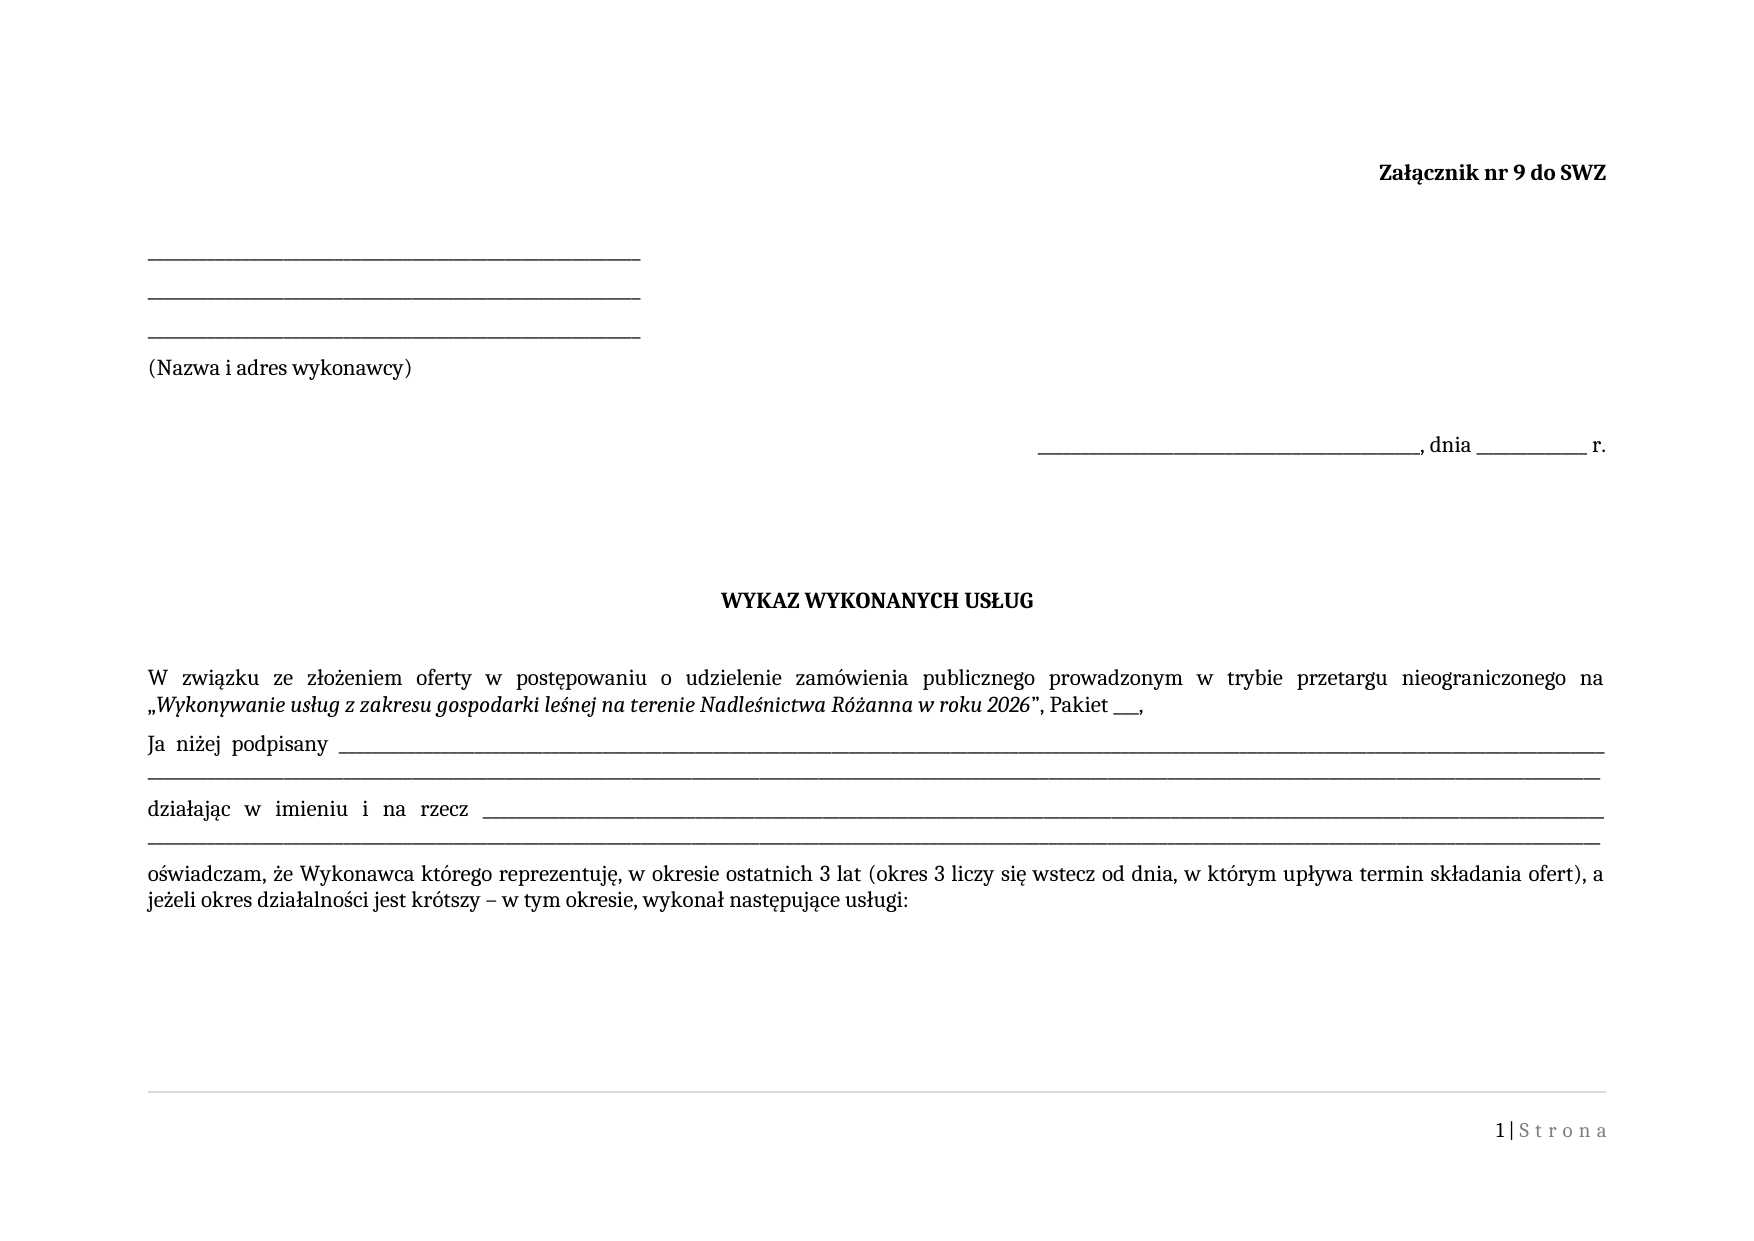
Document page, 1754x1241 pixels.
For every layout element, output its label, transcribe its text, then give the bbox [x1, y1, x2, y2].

text Ja niżej podpisany _____________________________________________________________________________________________________________________________________________________ ___________________________________________________________________________________________________________________________________________________________________________ [148, 730, 1606, 783]
text __________________________________________________________ [148, 277, 1606, 303]
text działając w imieniu i na rzecz ____________________________________________________________________________________________________________________________________ ___________________________________________________________________________________________________________________________________________________________________________ [148, 796, 1606, 848]
text __________________________________________________________ [148, 316, 1606, 342]
text oświadczam, że Wykonawca którego reprezentuję, w okresie ostatnich 3 lat (okres 3 liczy się wstecz od dnia, w którym upływa termin składania ofert), a jeżeli okres działalności jest krótszy – w tym okresie, wykonał następujące usługi: [148, 861, 1606, 913]
text WYKAZ WYKONANYCH USŁUG [148, 587, 1606, 614]
text __________________________________________________________ [148, 238, 1606, 264]
text W związku ze złożeniem oferty w postępowaniu o udzielenie zamówienia publicznego prowadzonym w trybie przetargu nieograniczonego na „Wykonywanie usług z zakresu gospodarki leśnej na terenie Nadleśnictwa Różanna w roku 2026”, Pakiet ___, [148, 665, 1606, 718]
text _____________________________________________, dnia _____________ r. [148, 432, 1606, 458]
text Załącznik nr 9 do SWZ [148, 160, 1606, 186]
text (Nazwa i adres wykonawcy) [148, 354, 1606, 381]
